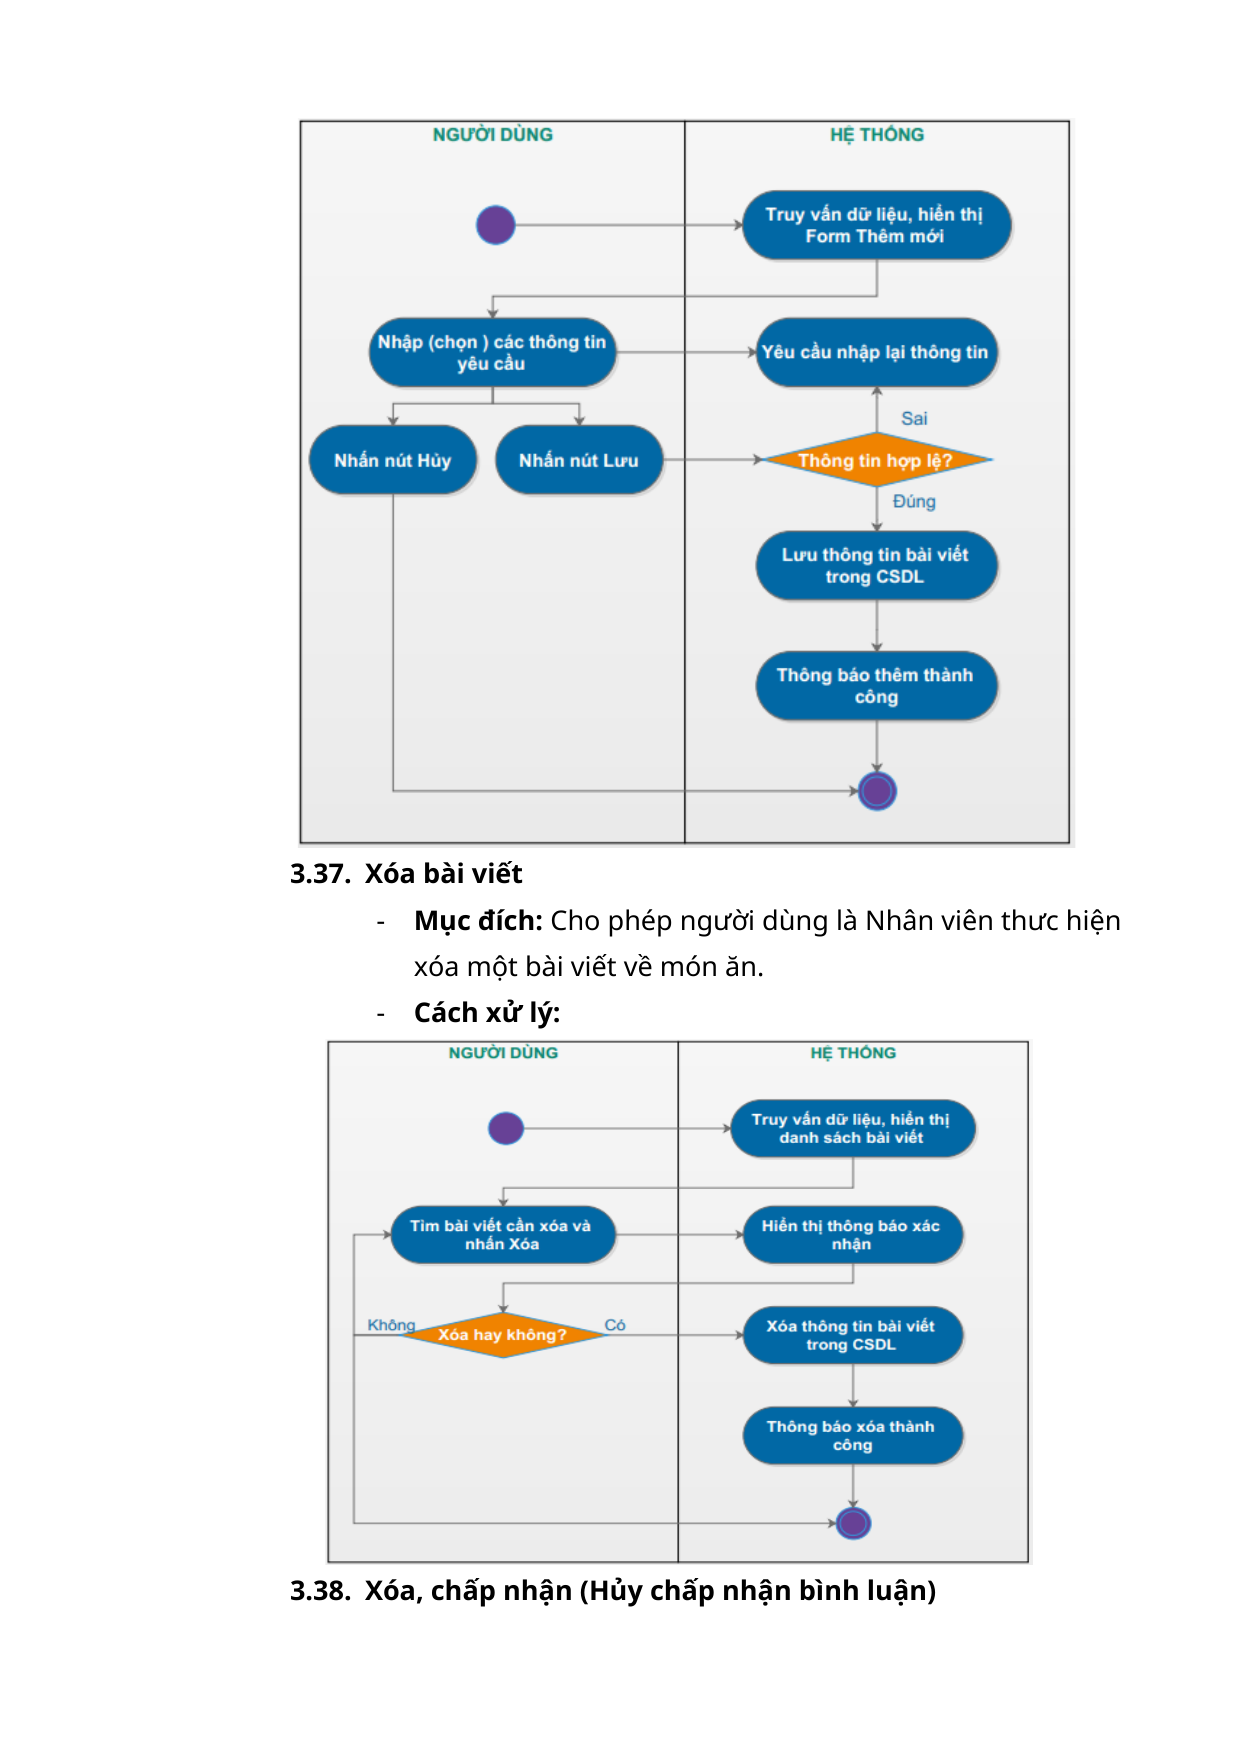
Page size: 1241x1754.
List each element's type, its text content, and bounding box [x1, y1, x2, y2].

list Xóa, chấp nhận (Hủy chấp nhận bình luận) [290, 1571, 1122, 1608]
picture [297, 118, 1076, 848]
list Cách xử lý: [376, 993, 1122, 1030]
list Xóa bài viết [290, 855, 1122, 892]
list Mục đích: Cho phép người dùng là Nhân viên thưc hiện xóa một bài viết về món ăn. [376, 901, 1122, 984]
picture [325, 1039, 1033, 1565]
